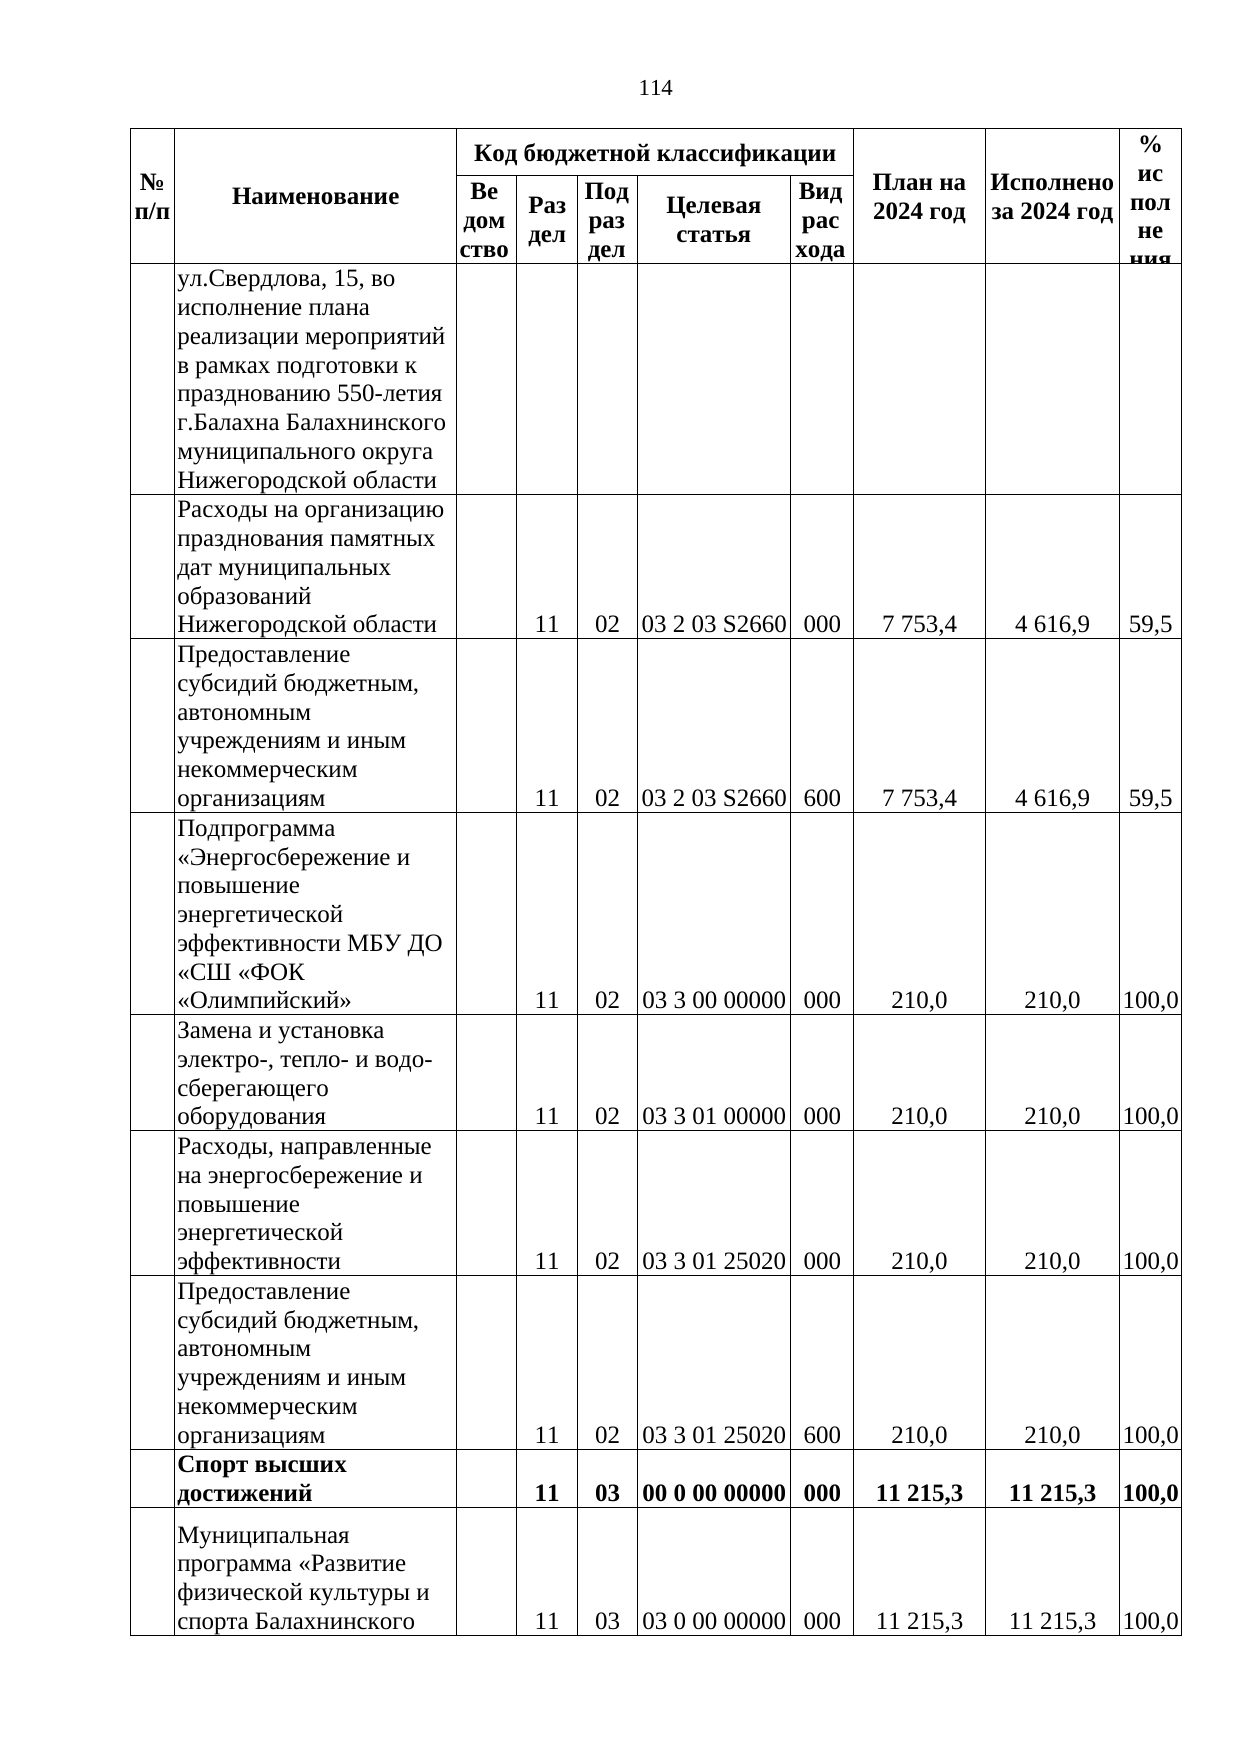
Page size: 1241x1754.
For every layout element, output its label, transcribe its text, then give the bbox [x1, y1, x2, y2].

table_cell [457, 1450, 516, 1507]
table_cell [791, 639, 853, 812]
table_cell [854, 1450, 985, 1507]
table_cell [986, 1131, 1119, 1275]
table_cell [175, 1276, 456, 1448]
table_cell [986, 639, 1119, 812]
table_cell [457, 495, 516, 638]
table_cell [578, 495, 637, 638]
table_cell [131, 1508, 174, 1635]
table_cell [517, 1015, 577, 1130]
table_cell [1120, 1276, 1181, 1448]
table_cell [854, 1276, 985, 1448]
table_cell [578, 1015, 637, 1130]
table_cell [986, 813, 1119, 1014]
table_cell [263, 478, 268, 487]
table_cell Ве дом ство [457, 176, 516, 262]
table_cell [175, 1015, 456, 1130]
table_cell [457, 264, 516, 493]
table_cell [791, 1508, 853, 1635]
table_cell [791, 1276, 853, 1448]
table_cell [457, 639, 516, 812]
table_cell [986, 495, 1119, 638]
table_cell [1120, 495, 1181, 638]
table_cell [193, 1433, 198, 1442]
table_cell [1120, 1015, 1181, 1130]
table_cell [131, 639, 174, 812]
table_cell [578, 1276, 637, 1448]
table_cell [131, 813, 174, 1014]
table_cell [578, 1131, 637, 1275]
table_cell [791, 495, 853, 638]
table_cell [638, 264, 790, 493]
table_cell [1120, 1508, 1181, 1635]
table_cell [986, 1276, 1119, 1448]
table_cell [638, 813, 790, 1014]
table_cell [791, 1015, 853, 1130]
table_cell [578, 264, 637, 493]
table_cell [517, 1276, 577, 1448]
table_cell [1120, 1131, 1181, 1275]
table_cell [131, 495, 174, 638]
table_header План на 2024 год [854, 129, 985, 262]
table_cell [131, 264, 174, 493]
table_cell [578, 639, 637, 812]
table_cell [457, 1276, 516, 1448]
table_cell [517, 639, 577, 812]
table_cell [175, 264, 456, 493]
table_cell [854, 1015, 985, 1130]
table_cell Целевая статья [638, 176, 790, 262]
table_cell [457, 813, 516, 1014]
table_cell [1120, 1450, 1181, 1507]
table_cell Раз дел [517, 176, 577, 262]
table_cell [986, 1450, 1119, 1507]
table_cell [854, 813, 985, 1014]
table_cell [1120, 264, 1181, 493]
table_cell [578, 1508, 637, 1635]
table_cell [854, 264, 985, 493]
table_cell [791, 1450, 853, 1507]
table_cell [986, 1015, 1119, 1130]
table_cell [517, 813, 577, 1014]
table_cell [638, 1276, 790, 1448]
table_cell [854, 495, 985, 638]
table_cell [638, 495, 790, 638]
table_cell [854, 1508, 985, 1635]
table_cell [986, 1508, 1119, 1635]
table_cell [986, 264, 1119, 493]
table_header % ис пол не ния [1120, 129, 1181, 262]
table_header Наименование [175, 129, 456, 262]
table_header Исполнено за 2024 год [986, 129, 1119, 262]
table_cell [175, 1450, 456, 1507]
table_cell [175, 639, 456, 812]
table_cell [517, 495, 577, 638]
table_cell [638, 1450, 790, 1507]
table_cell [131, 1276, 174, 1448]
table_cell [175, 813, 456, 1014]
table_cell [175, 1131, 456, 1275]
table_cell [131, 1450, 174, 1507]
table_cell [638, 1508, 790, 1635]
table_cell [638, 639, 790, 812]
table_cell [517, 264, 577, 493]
table_cell Вид рас хода [791, 176, 853, 262]
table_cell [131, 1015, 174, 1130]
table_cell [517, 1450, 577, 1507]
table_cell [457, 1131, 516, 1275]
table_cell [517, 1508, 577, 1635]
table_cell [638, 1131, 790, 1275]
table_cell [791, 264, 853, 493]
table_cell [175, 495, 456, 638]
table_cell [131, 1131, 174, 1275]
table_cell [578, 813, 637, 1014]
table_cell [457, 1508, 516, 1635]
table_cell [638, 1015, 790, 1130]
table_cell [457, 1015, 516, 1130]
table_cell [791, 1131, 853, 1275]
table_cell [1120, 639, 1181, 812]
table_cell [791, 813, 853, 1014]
table_cell Под раз дел [578, 176, 637, 262]
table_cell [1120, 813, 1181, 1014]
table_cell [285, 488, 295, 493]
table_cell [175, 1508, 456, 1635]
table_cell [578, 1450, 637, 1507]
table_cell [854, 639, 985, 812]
table_header Код бюджетной классификации [457, 129, 853, 175]
table_header № п/п [131, 129, 174, 262]
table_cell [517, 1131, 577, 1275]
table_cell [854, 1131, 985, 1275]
